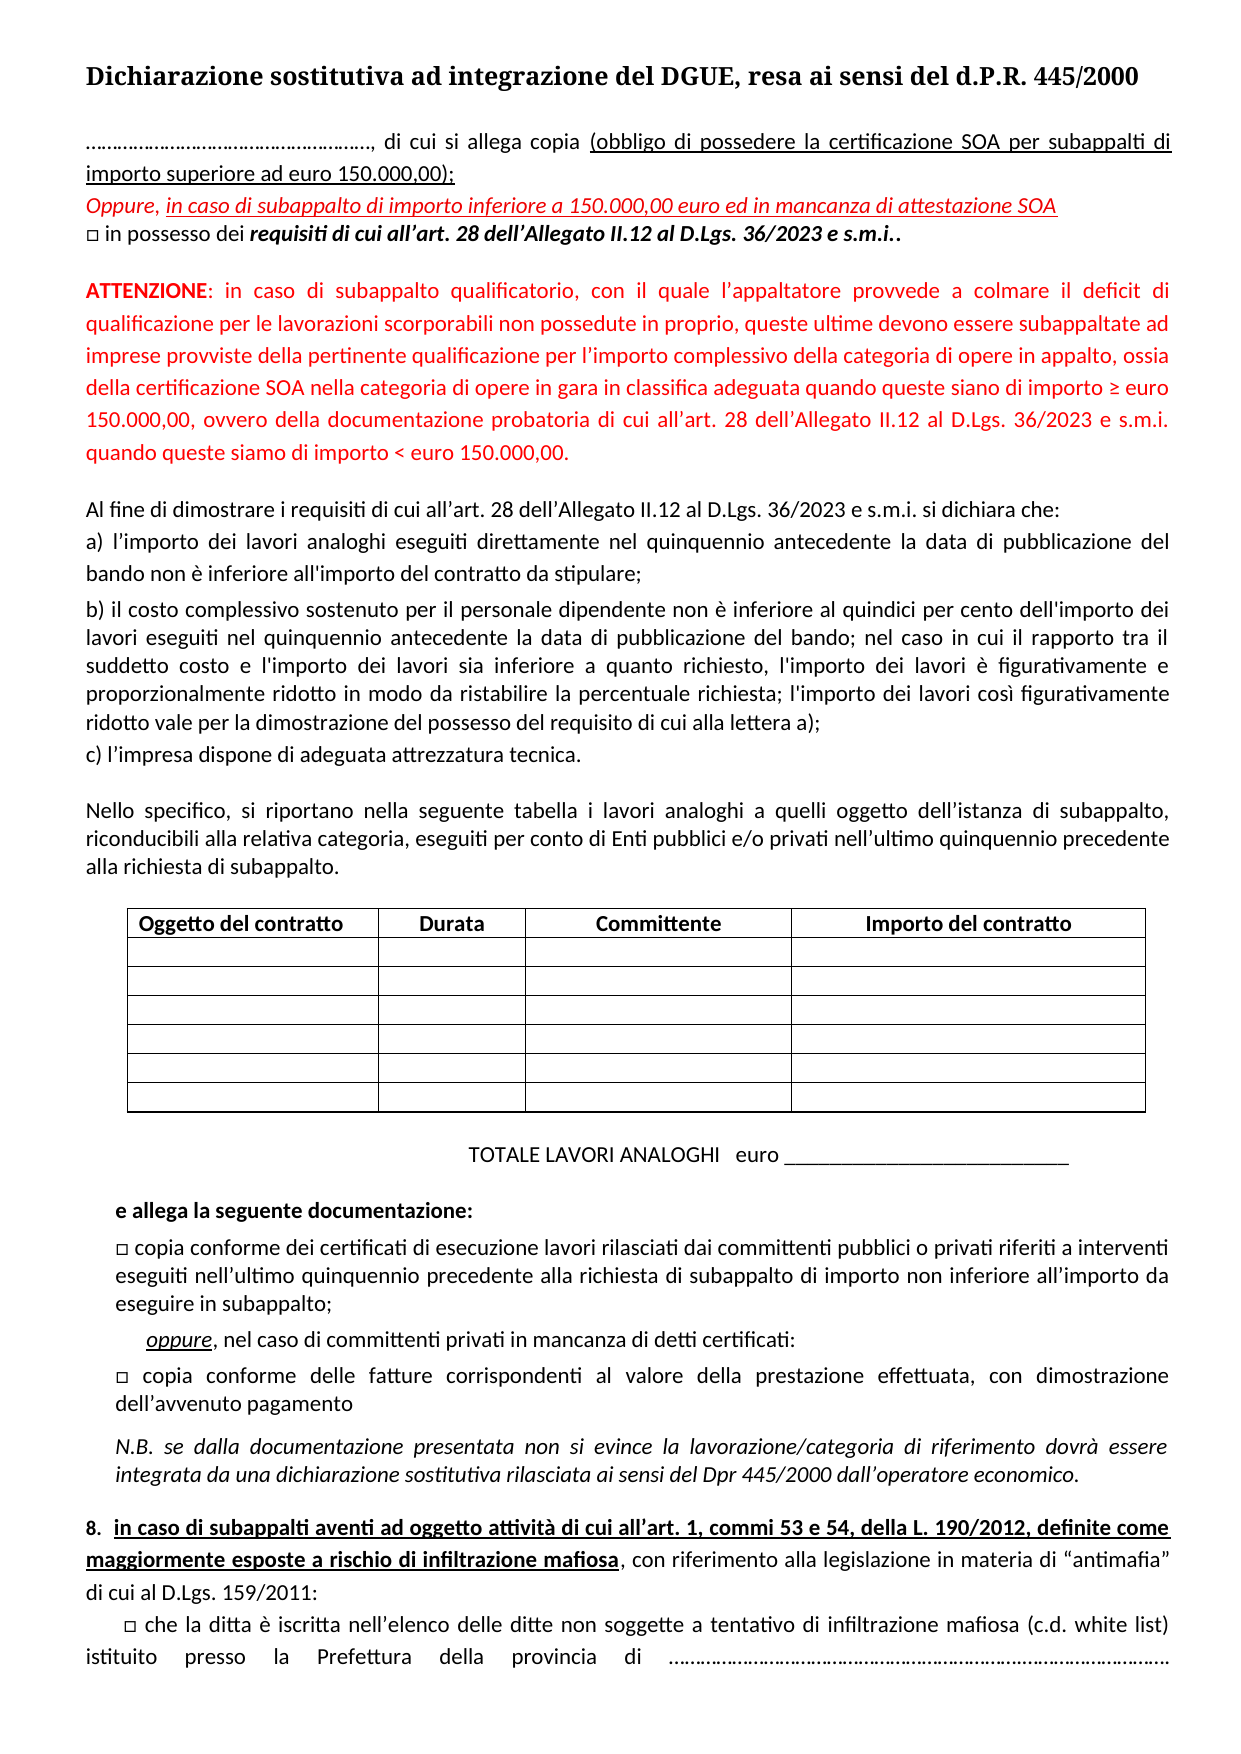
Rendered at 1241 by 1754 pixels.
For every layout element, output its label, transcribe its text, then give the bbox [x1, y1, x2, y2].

table_header Committente [526, 909, 791, 937]
table_cell [792, 1083, 1145, 1111]
table_cell [128, 996, 378, 1024]
list ATTENZIONE: in caso di subappalto qualificatorio, con il quale l’appaltatore provvede a colmare il deficit di qualificazione per le lavorazioni scorporabili non possedute in proprio, queste ultime devono essere subappaltate ad imprese provviste della pertinente qualificazione per l’importo complessivo della categoria di opere in appalto, ossia della certificazione SOA nella categoria di opere in gara in classifica adeguata quando queste siano di importo ≥ euro 150.000,00, ovvero della documentazione probatoria di cui all’art. 28 dell’Allegato II.12 al D.Lgs. 36/2023 e s.m.i. quando queste siamo di importo < euro 150.000,00. [86, 277, 1172, 466]
table_cell [526, 1054, 791, 1082]
text TOTALE LAVORI ANALOGHI euro _________________________ [115, 1140, 1172, 1168]
text □ copia conforme dei certificati di esecuzione lavori rilasciati dai committenti pubblici o privati riferiti a interventi eseguiti nell’ultimo quinquennio precedente alla richiesta di subappalto di importo non inferiore all’importo da eseguire in subappalto; [115, 1233, 1172, 1317]
table_header Durata [379, 909, 525, 937]
text e allega la seguente documentazione: [115, 1196, 1172, 1224]
table_cell [792, 967, 1145, 995]
table_cell [526, 1083, 791, 1111]
table_header Importo del contratto [792, 909, 1145, 937]
text □ copia conforme delle fatture corrispondenti al valore della prestazione effettuata, con dimostrazione dell’avvenuto pagamento [115, 1362, 1172, 1418]
table_cell [792, 938, 1145, 966]
text c) l’impresa dispone di adeguata attrezzatura tecnica. [86, 740, 1172, 768]
table_cell [526, 996, 791, 1024]
list in caso di subappalti aventi ad oggetto attività di cui all’art. 1, commi 53 e 54, della L. 190/2012, definite come maggiormente esposte a rischio di infiltrazione mafiosa, con riferimento alla legislazione in materia di “antimafia” di cui al D.Lgs. 159/2011: [86, 1513, 1172, 1606]
list □ in possesso dei requisiti di cui all’art. 28 dell’Allegato II.12 al D.Lgs. 36/2023 e s.m.i.. [86, 219, 1172, 247]
table_cell [792, 1025, 1145, 1053]
text N.B. se dalla documentazione presentata non si evince la lavorazione/categoria di riferimento dovrà essere integrata da una dichiarazione sostitutiva rilasciata ai sensi del Dpr 445/2000 dall’operatore economico. [115, 1432, 1172, 1488]
text oppure, nel caso di committenti privati in mancanza di detti certificati: [115, 1325, 1172, 1353]
table_cell [792, 1054, 1145, 1082]
table_cell [379, 1054, 525, 1082]
list a) l’importo dei lavori analoghi eseguiti direttamente nel quinquennio antecedente la data di pubblicazione del bando non è inferiore all'importo del contratto da stipulare; [86, 527, 1172, 587]
table_cell [526, 1025, 791, 1053]
table_cell [379, 1083, 525, 1111]
table_cell [526, 938, 791, 966]
table_cell [128, 1054, 378, 1082]
table_cell [128, 967, 378, 995]
table_cell [379, 1025, 525, 1053]
table_cell [128, 938, 378, 966]
list Al fine di dimostrare i requisiti di cui all’art. 28 dell’Allegato II.12 al D.Lgs. 36/2023 e s.m.i. si dichiara che: [86, 495, 1172, 523]
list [86, 1610, 1172, 1670]
text Nello specifico, si riportano nella seguente tabella i lavori analoghi a quelli oggetto dell’istanza di subappalto, riconducibili alla relativa categoria, eseguiti per conto di Enti pubblici e/o privati nell’ultimo quinquennio precedente alla richiesta di subappalto. [86, 796, 1172, 880]
text b) il costo complessivo sostenuto per il personale dipendente non è inferiore al quindici per cento dell'importo dei lavori eseguiti nel quinquennio antecedente la data di pubblicazione del bando; nel caso in cui il rapporto tra il suddetto costo e l'importo dei lavori sia inferiore a quanto richiesto, l'importo dei lavori è figurativamente e proporzionalmente ridotto in modo da ristabilire la percentuale richiesta; l'importo dei lavori così figurativamente ridotto vale per la dimostrazione del possesso del requisito di cui alla lettera a); [86, 596, 1172, 736]
table_cell [526, 967, 791, 995]
table_cell [379, 996, 525, 1024]
table_cell [792, 996, 1145, 1024]
table_header Oggetto del contratto [128, 909, 378, 937]
table_cell [379, 938, 525, 966]
table_cell [128, 1083, 378, 1111]
text Oppure, in caso di subappalto di importo inferiore a 150.000,00 euro ed in mancanza di attestazione SOA [86, 191, 1172, 219]
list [86, 127, 1172, 187]
table_cell [128, 1025, 378, 1053]
table_cell [379, 967, 525, 995]
